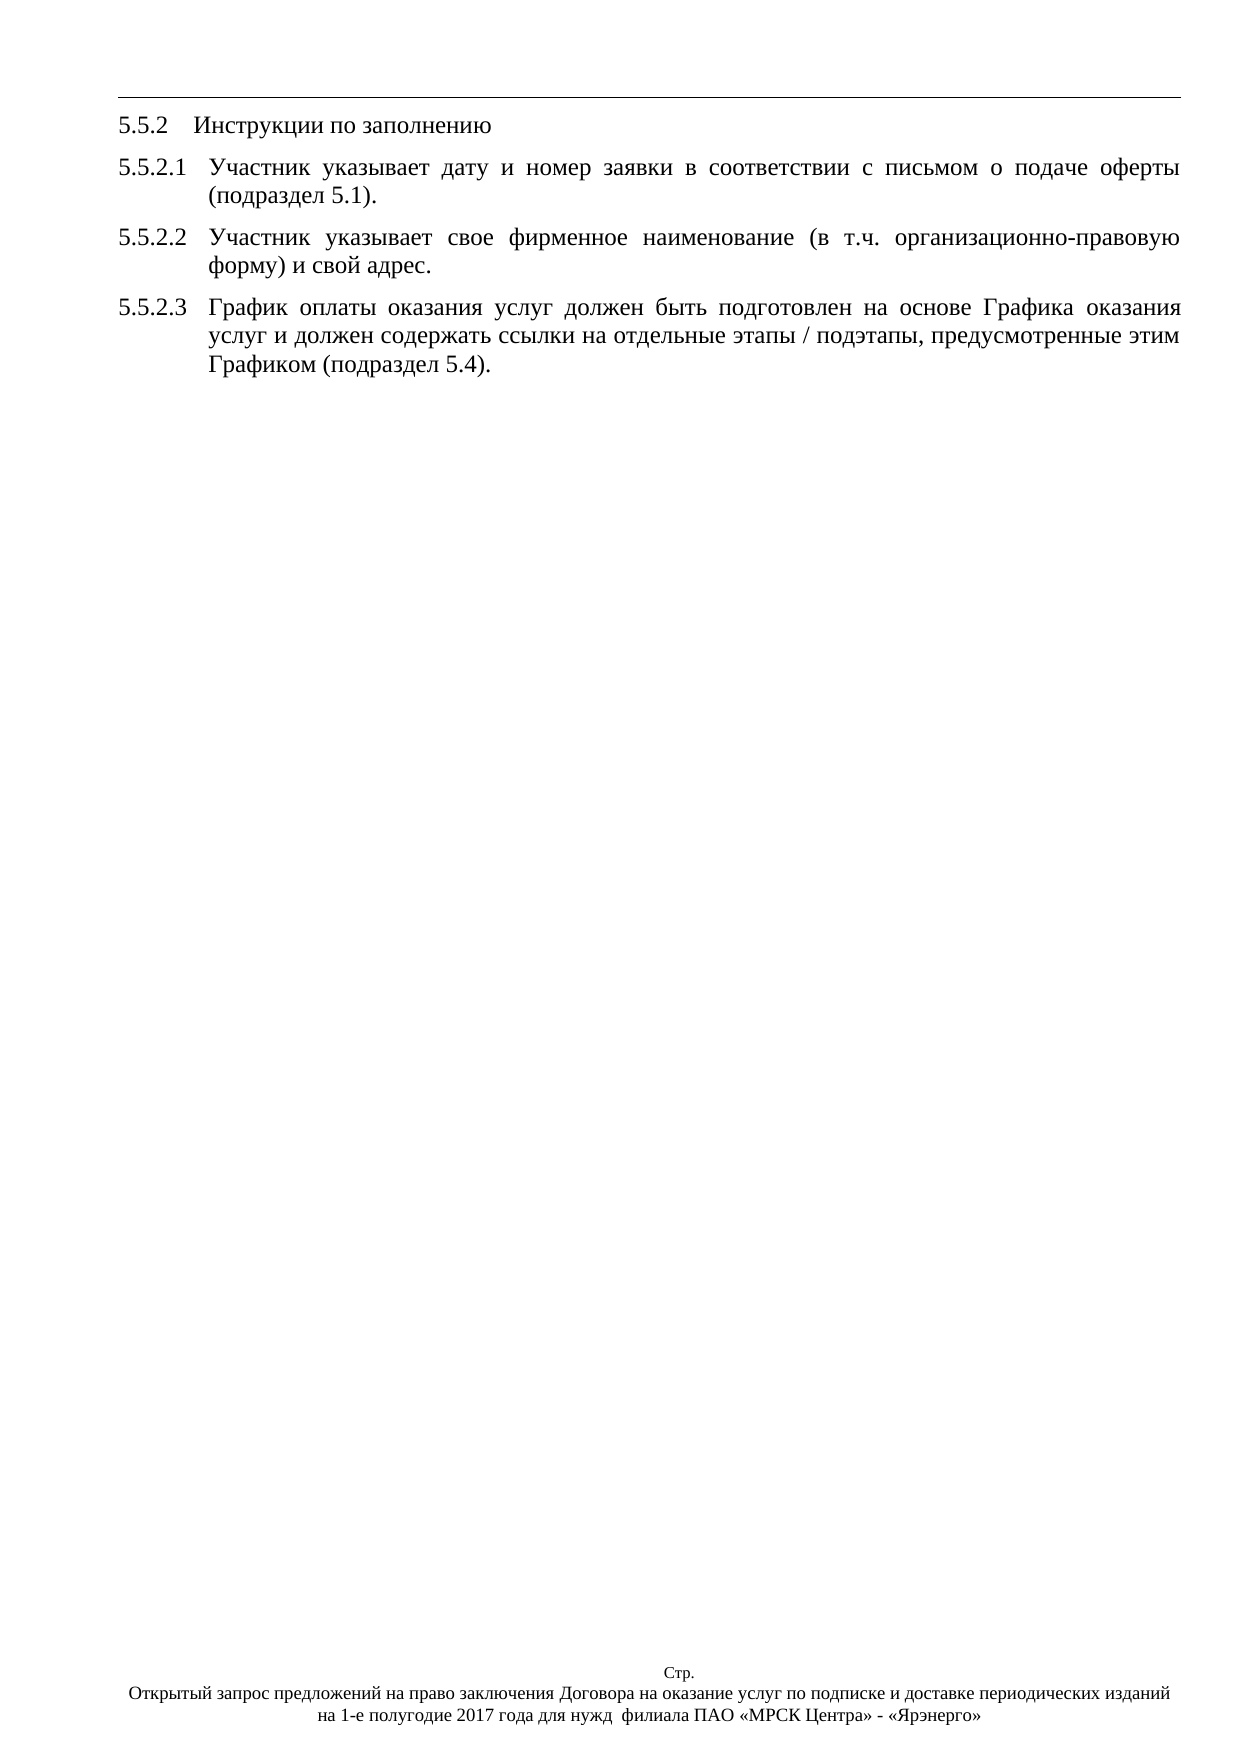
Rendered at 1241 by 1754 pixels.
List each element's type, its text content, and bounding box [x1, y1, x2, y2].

list График оплаты оказания услуг должен быть подготовлен на основе Графика оказания услуг и должен содержать ссылки на отдельные этапы / подэтапы, предусмотренные этим Графиком (подраздел 5.4). [118, 292, 1181, 378]
list Участник указывает свое фирменное наименование (в т.ч. организационно-правовую форму) и свой адрес. [118, 222, 1181, 279]
subtitle Инструкции по заполнению [118, 111, 1181, 139]
list Участник указывает дату и номер заявки в соответствии с письмом о подаче оферты (подраздел 5.1). [118, 152, 1181, 209]
